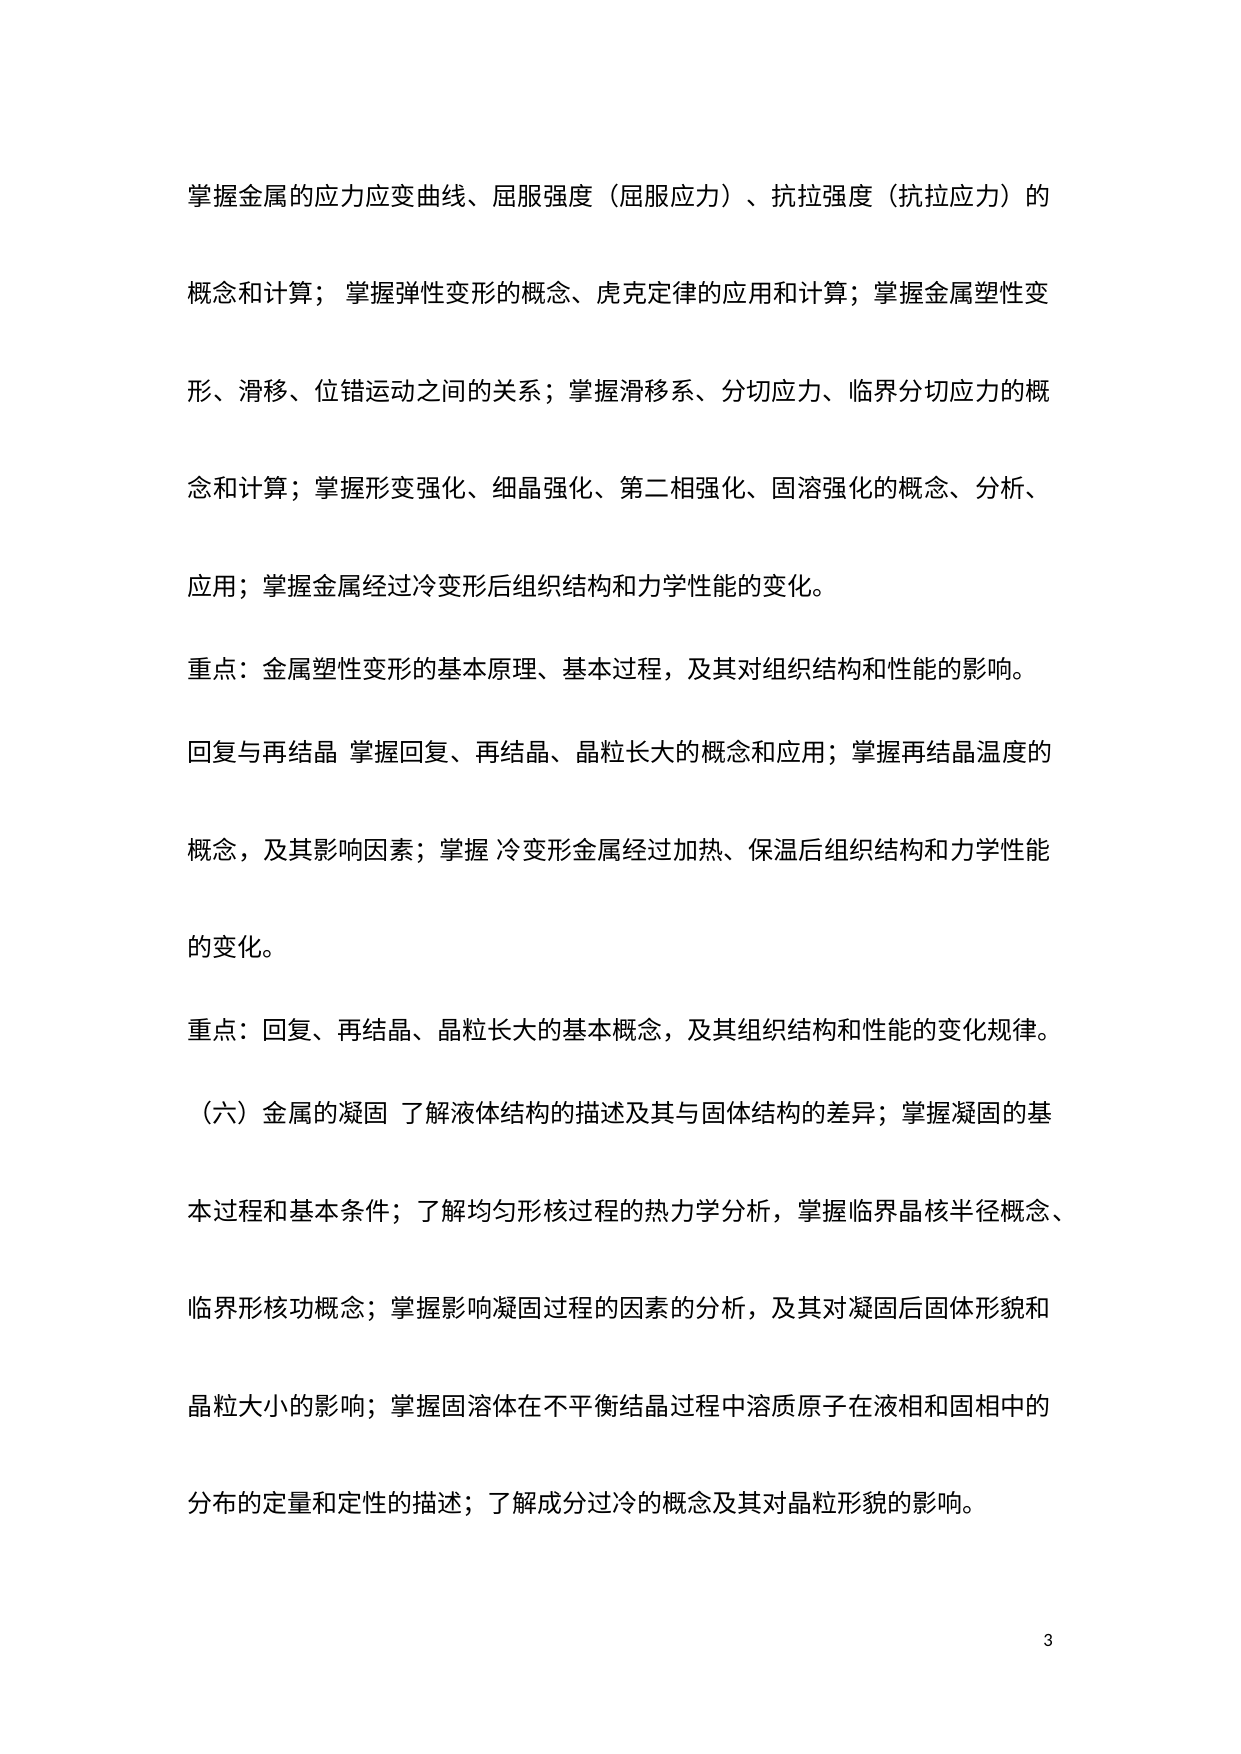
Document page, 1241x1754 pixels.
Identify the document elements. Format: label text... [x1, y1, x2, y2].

text （六）金属的凝固 了解液体结构的描述及其与固体结构的差异；掌握凝固的基本过程和基本条件；了解均匀形核过程的热力学分析，掌握临界晶核半径概念、临界形核功概念；掌握影响凝固过程的因素的分析，及其对凝固后固体形貌和晶粒大小的影响；掌握固溶体在不平衡结晶过程中溶质原子在液相和固相中的分布的定量和定性的描述；了解成分过冷的概念及其对晶粒形貌的影响。 [187, 1079, 1053, 1534]
text 重点：金属塑性变形的基本原理、基本过程，及其对组织结构和性能的影响。 [187, 635, 1053, 700]
text 回复与再结晶 掌握回复、再结晶、晶粒长大的概念和应用；掌握再结晶温度的概念，及其影响因素；掌握 冷变形金属经过加热、保温后组织结构和力学性能的变化。 [187, 718, 1053, 978]
text 掌握金属的应力应变曲线、屈服强度（屈服应力）、抗拉强度（抗拉应力）的概念和计算； 掌握弹性变形的概念、虎克定律的应用和计算；掌握金属塑性变形、滑移、位错运动之间的关系；掌握滑移系、分切应力、临界分切应力的概念和计算；掌握形变强化、细晶强化、第二相强化、固溶强化的概念、分析、应用；掌握金属经过冷变形后组织结构和力学性能的变化。 [187, 162, 1053, 617]
text 重点：回复、再结晶、晶粒长大的基本概念，及其组织结构和性能的变化规律。 [187, 996, 1053, 1061]
